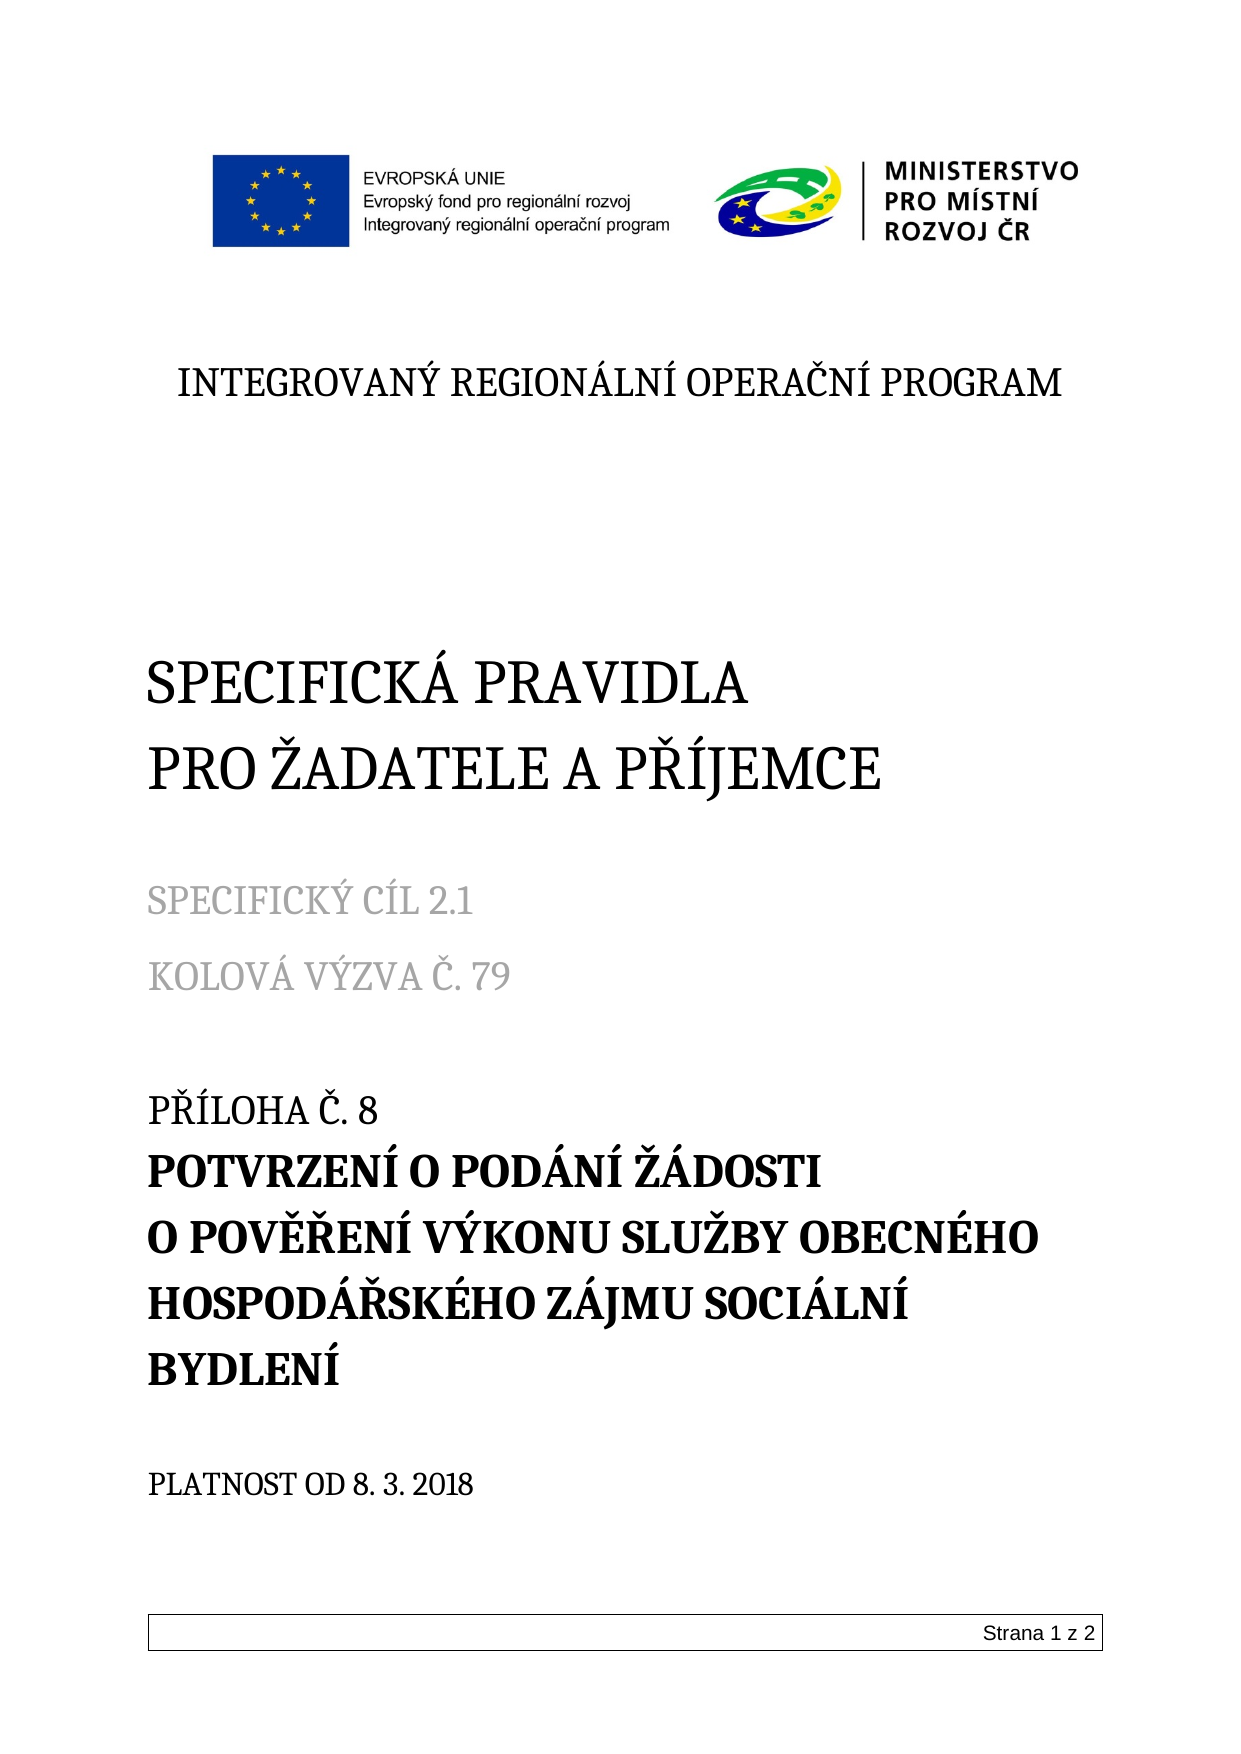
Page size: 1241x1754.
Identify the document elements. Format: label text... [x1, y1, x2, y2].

picture [182, 123, 1108, 277]
text SPECIFICKÝ CÍL 2.1 [148, 877, 1093, 925]
text pLATNOST OD 8. 3. 2018 [148, 1466, 1093, 1504]
text Specifická PRAVIDLA [148, 647, 1093, 719]
text PŘÍLOHA Č. 8 [148, 1087, 1093, 1134]
text Potvrzení o podání žádosti o POVĚŘENÍ výkonu služby obecného hospodářského zájmu sociální bydlení [148, 1144, 1093, 1397]
text PRO ŽADATELE A PŘÍJEMCE [148, 733, 1093, 805]
text kolová výzva č. 79 [148, 953, 1093, 1001]
text INTEGROVANÝ REGIONÁLNÍ OPERAČNÍ PROGRAM [148, 359, 1093, 407]
